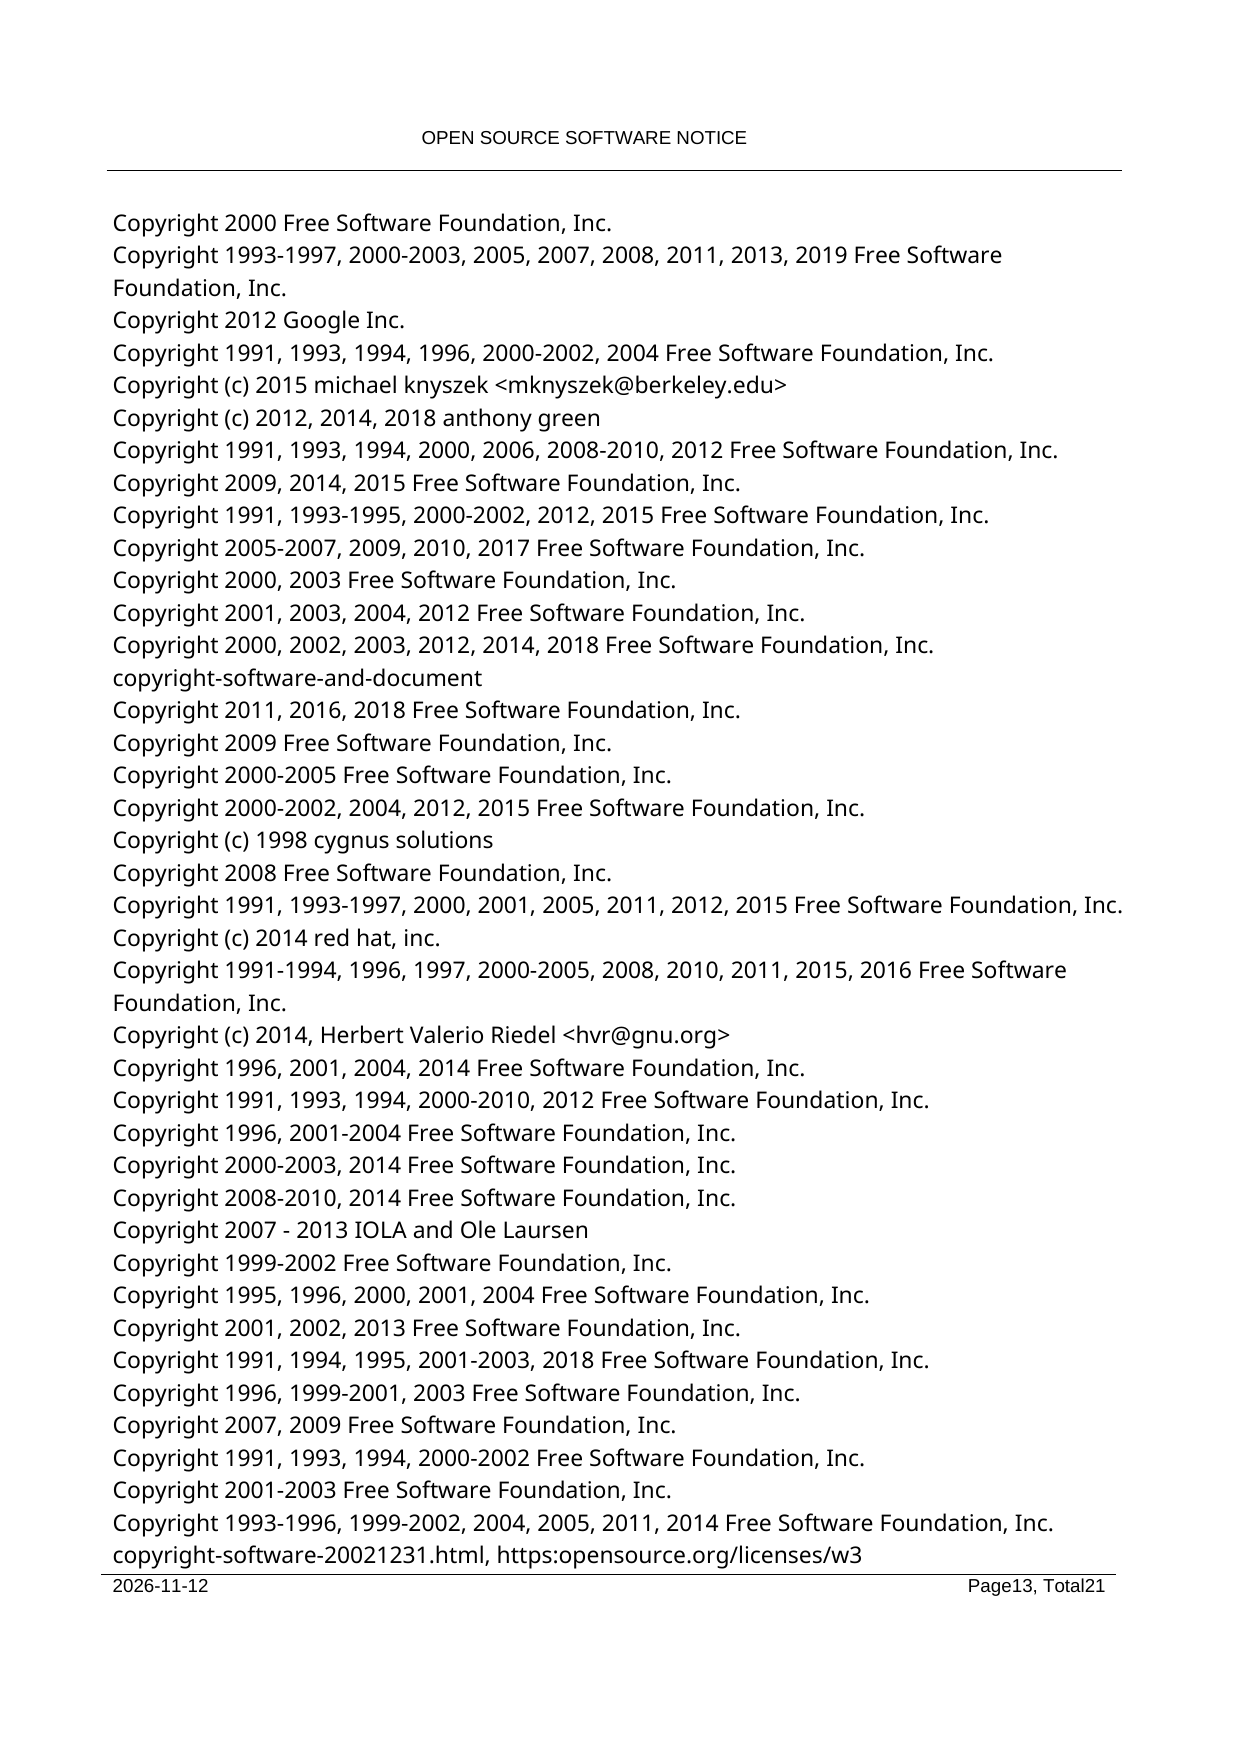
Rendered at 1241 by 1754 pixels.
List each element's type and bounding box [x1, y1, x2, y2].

text [112, 206, 1128, 1571]
